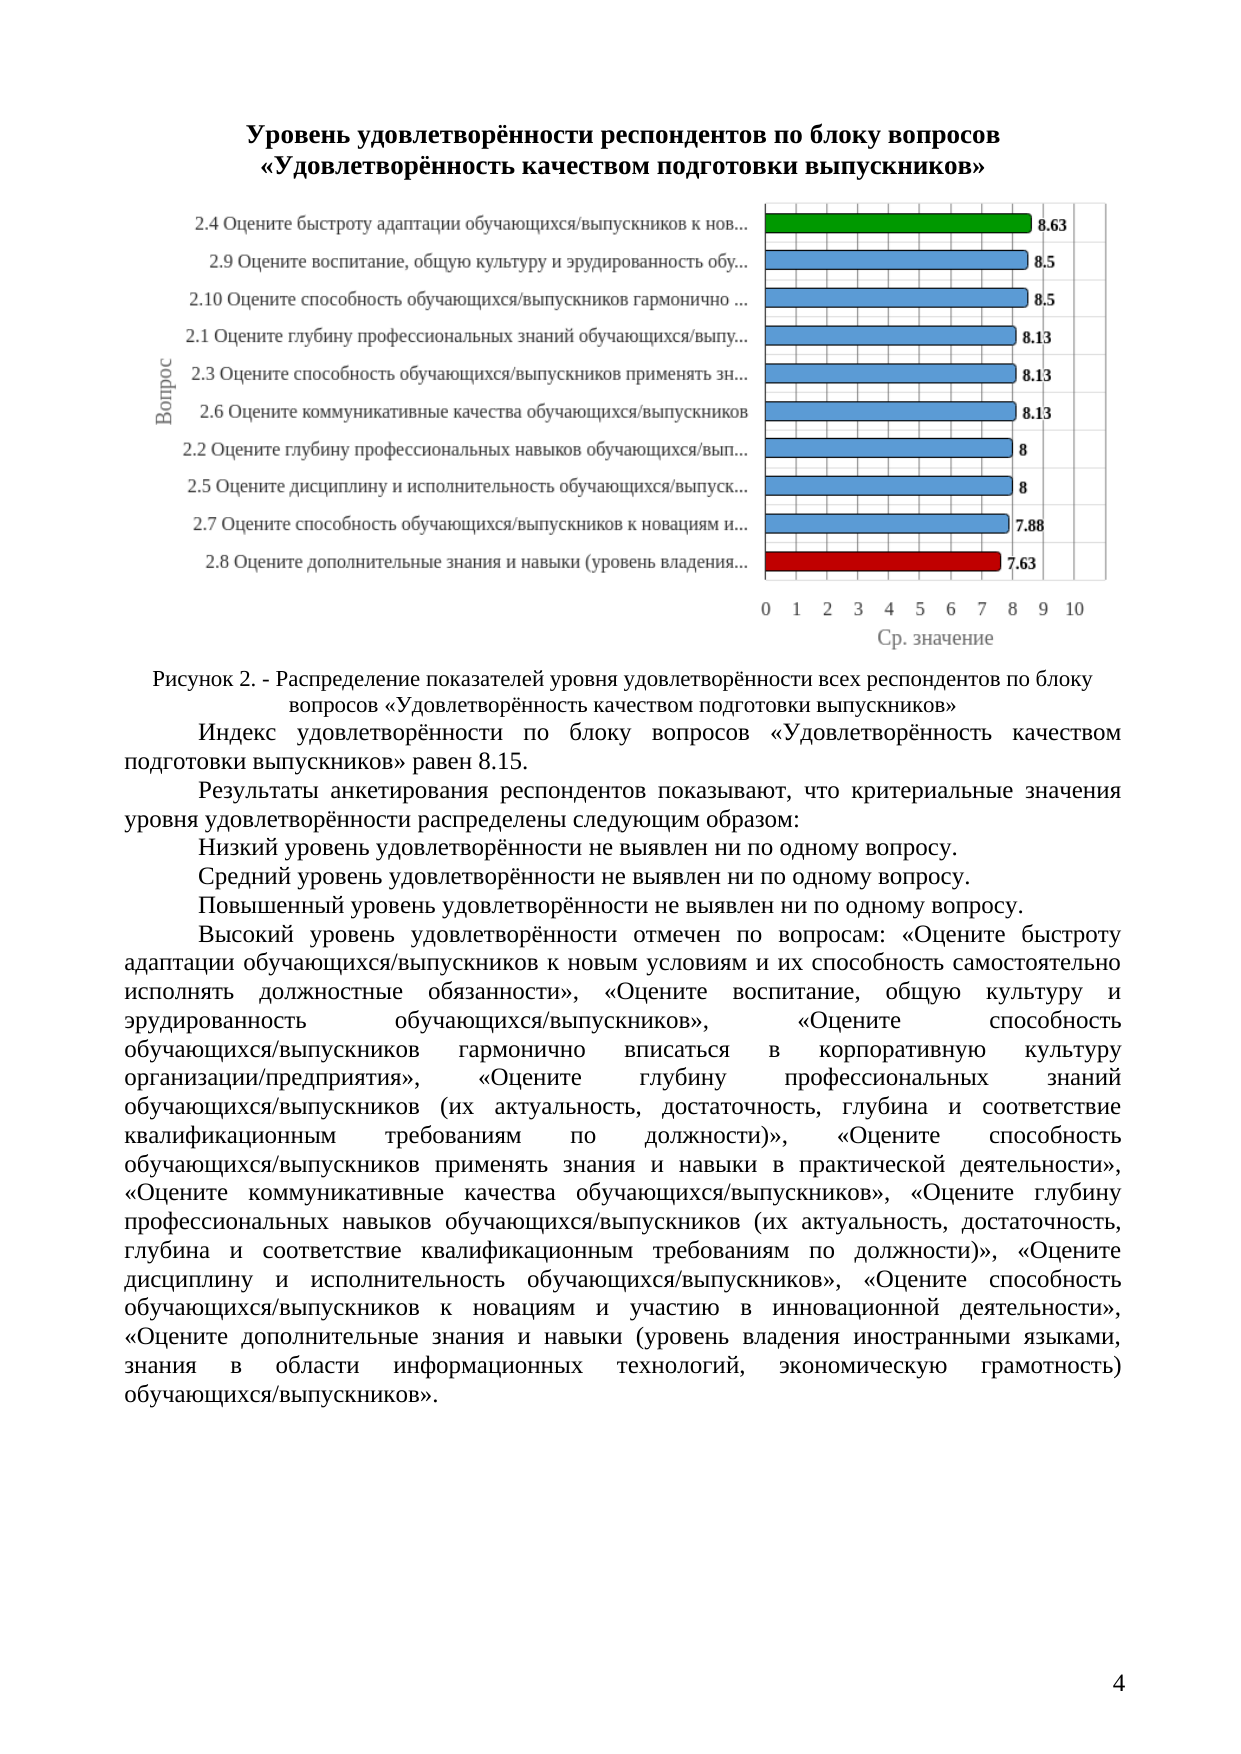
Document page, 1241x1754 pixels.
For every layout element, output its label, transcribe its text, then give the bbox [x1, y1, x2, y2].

text Индекс удовлетворённости по блоку вопросов «Удовлетворённость качеством подготовки выпускников» равен 8.15. [124, 717, 1122, 775]
text Результаты анкетирования респондентов показывают, что критериальные значения уровня удовлетворённости распределены следующим образом: [124, 775, 1122, 832]
picture [124, 192, 1129, 665]
text Средний уровень удовлетворённости не выявлен ни по одному вопросу. [124, 861, 1122, 890]
text Рисунок 2. - Распределение показателей уровня удовлетворённости всех респондентов по блоку вопросов «Удовлетворённость качеством подготовки выпускников» [124, 665, 1122, 717]
text Низкий уровень удовлетворённости не выявлен ни по одному вопросу. [124, 832, 1122, 861]
text Повышенный уровень удовлетворённости не выявлен ни по одному вопросу. [124, 890, 1122, 919]
text Высокий уровень удовлетворённости отмечен по вопросам: «Оцените быстроту адаптации обучающихся/выпускников к новым условиям и их способность самостоятельно исполнять должностные обязанности», «Оцените воспитание, общую культуру и эрудированность обучающихся/выпускников», «Оцените способность обучающихся/выпускников гармонично вписаться в корпоративную культуру организации/предприятия», «Оцените глубину профессиональных знаний обучающихся/выпускников (их актуальность, достаточность, глубина и соответствие квалификационным требованиям по должности)», «Оцените способность обучающихся/выпускников применять знания и навыки в практической деятельности», «Оцените коммуникативные качества обучающихся/выпускников», «Оцените глубину профессиональных навыков обучающихся/выпускников (их актуальность, достаточность, глубина и соответствие квалификационным требованиям по должности)», «Оцените дисциплину и исполнительность обучающихся/выпускников», «Оцените способность обучающихся/выпускников к новациям и участию в инновационной деятельности», «Оцените дополнительные знания и навыки (уровень владения иностранными языками, знания в области информационных технологий, экономическую грамотность) обучающихся/выпускников». [124, 919, 1122, 1407]
subtitle Уровень удовлетворённости респондентов по блоку вопросов «Удовлетворённость качеством подготовки выпускников» [124, 118, 1122, 180]
